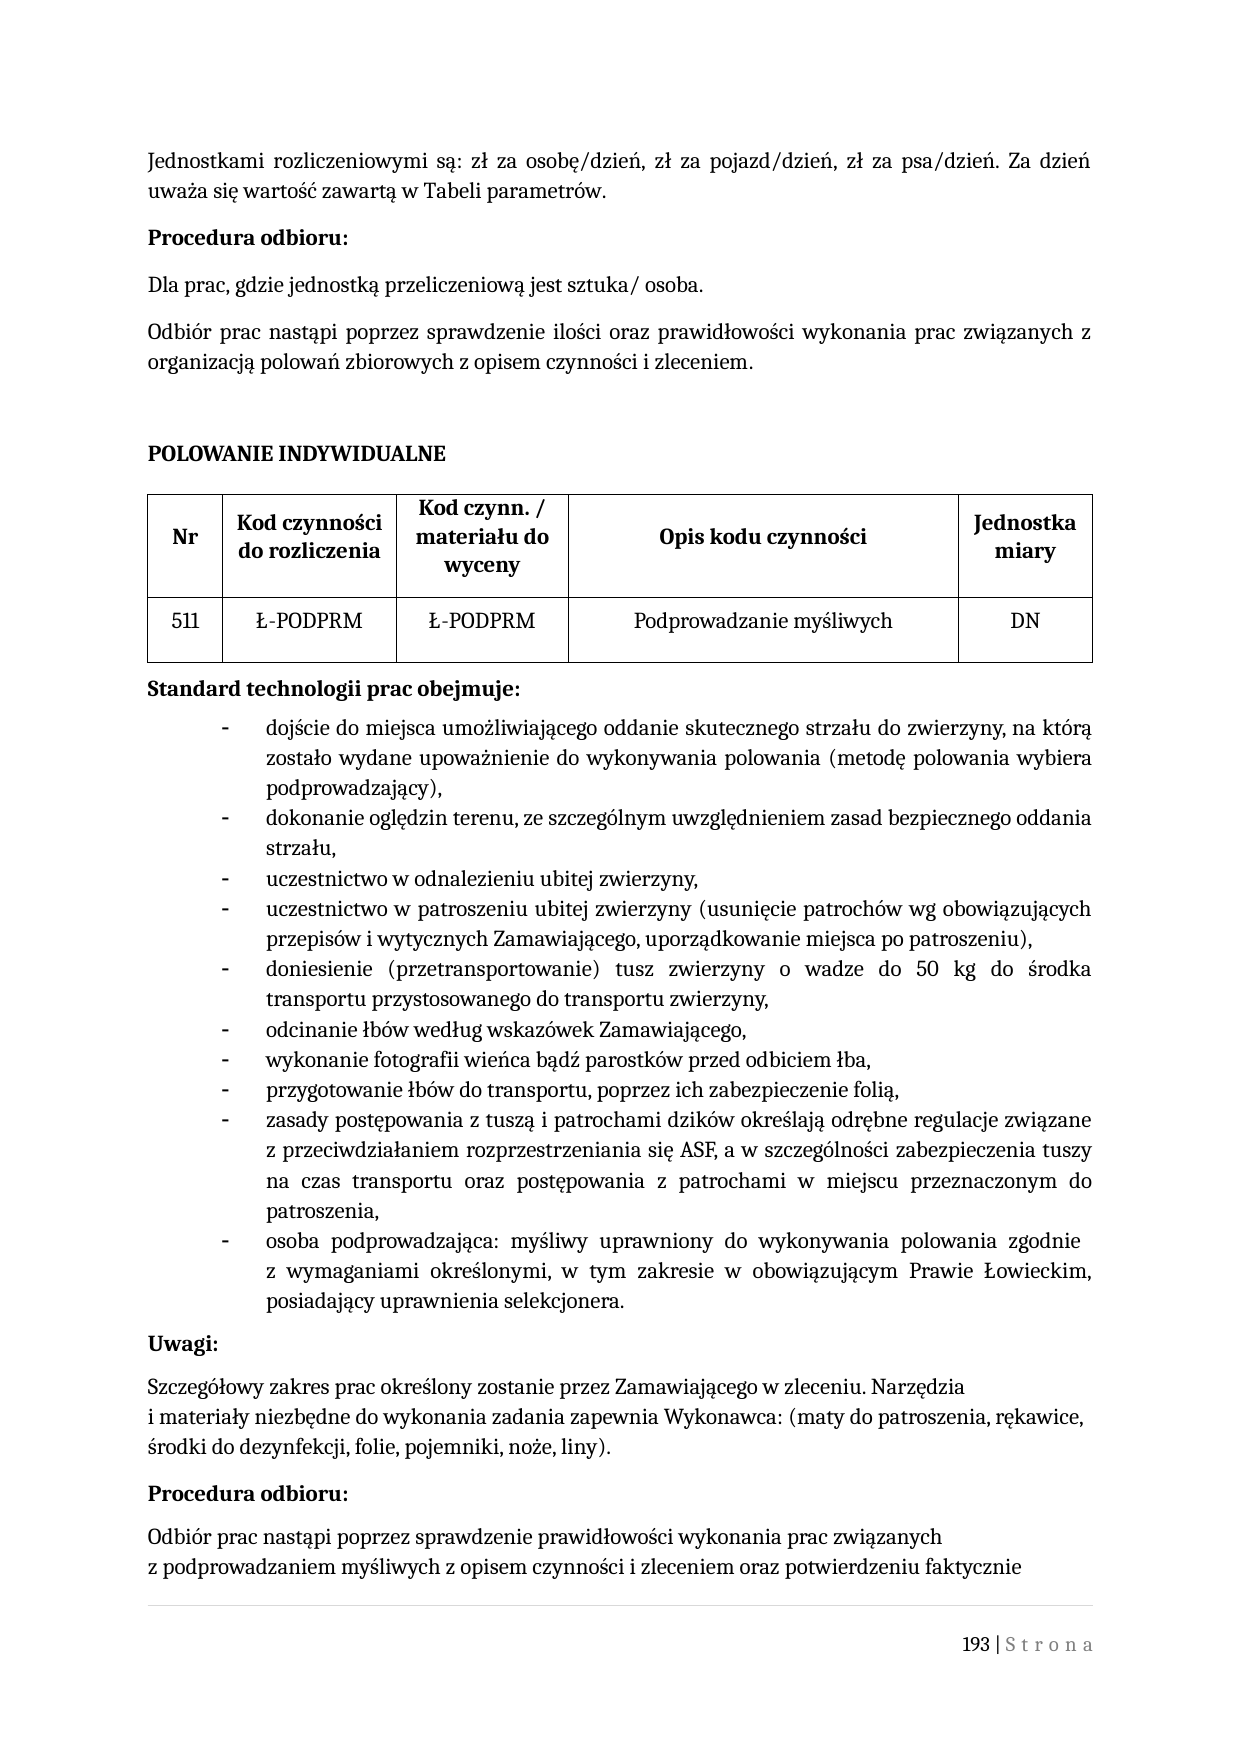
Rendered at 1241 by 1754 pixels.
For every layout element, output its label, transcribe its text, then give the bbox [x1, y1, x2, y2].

list wykonanie fotografii wieńca bądź parostków przed odbiciem łba, [221, 1047, 1093, 1073]
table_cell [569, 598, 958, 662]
text Standard technologii prac obejmuje: [148, 676, 1093, 702]
list dokonanie oględzin terenu, ze szczególnym uwzględnieniem zasad bezpiecznego oddania strzału, [221, 805, 1093, 862]
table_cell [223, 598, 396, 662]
text Odbiór prac nastąpi poprzez sprawdzenie ilości oraz prawidłowości wykonania prac związanych z organizacją polowań zbiorowych z opisem czynności i zleceniem. [148, 318, 1093, 375]
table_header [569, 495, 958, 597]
text Szczegółowy zakres prac określony zostanie przez Zamawiającego w zleceniu. Narzędzia i materiały niezbędne do wykonania zadania zapewnia Wykonawca: (maty do patroszenia, rękawice, środki do dezynfekcji, folie, pojemniki, noże, liny). [148, 1374, 1093, 1461]
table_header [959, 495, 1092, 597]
list przygotowanie łbów do transportu, poprzez ich zabezpieczenie folią, [221, 1077, 1093, 1103]
text POLOWANIE INDYWIDUALNE [148, 441, 1093, 467]
text Jednostkami rozliczeniowymi są: zł za osobę/dzień, zł za pojazd/dzień, zł za psa/dzień. Za dzień uważa się wartość zawartą w Tabeli parametrów. [148, 148, 1093, 204]
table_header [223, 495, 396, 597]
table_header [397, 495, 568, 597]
list uczestnictwo w odnalezieniu ubitej zwierzyny, [221, 865, 1093, 892]
text Uwagi: [148, 1331, 1093, 1357]
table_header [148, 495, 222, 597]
list zasady postępowania z tuszą i patrochami dzików określają odrębne regulacje związane z przeciwdziałaniem rozprzestrzeniania się ASF, a w szczególności zabezpieczenia tuszy na czas transportu oraz postępowania z patrochami w miejscu przeznaczonym do patroszenia, [221, 1107, 1093, 1224]
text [148, 1524, 1093, 1580]
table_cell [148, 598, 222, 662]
list uczestnictwo w patroszeniu ubitej zwierzyny (usunięcie patrochów wg obowiązujących przepisów i wytycznych Zamawiającego, uporządkowanie miejsca po patroszeniu), [221, 896, 1093, 952]
text Dla prac, gdzie jednostką przeliczeniową jest sztuka/ osoba. [148, 272, 1093, 298]
text Procedura odbioru: [148, 1481, 1093, 1507]
list osoba podprowadzająca: myśliwy uprawniony do wykonywania polowania zgodnie z wymaganiami określonymi, w tym zakresie w obowiązującym Prawie Łowieckim, posiadający uprawnienia selekcjonera. [221, 1228, 1093, 1315]
list doniesienie (przetransportowanie) tusz zwierzyny o wadze do 50 kg do środka transportu przystosowanego do transportu zwierzyny, [221, 956, 1093, 1013]
text Procedura odbioru: [148, 225, 1093, 251]
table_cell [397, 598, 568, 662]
list dojście do miejsca umożliwiającego oddanie skutecznego strzału do zwierzyny, na którą zostało wydane upoważnienie do wykonywania polowania (metodę polowania wybiera podprowadzający), [221, 714, 1093, 801]
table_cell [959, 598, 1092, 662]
list odcinanie łbów według wskazówek Zamawiającego, [221, 1016, 1093, 1043]
